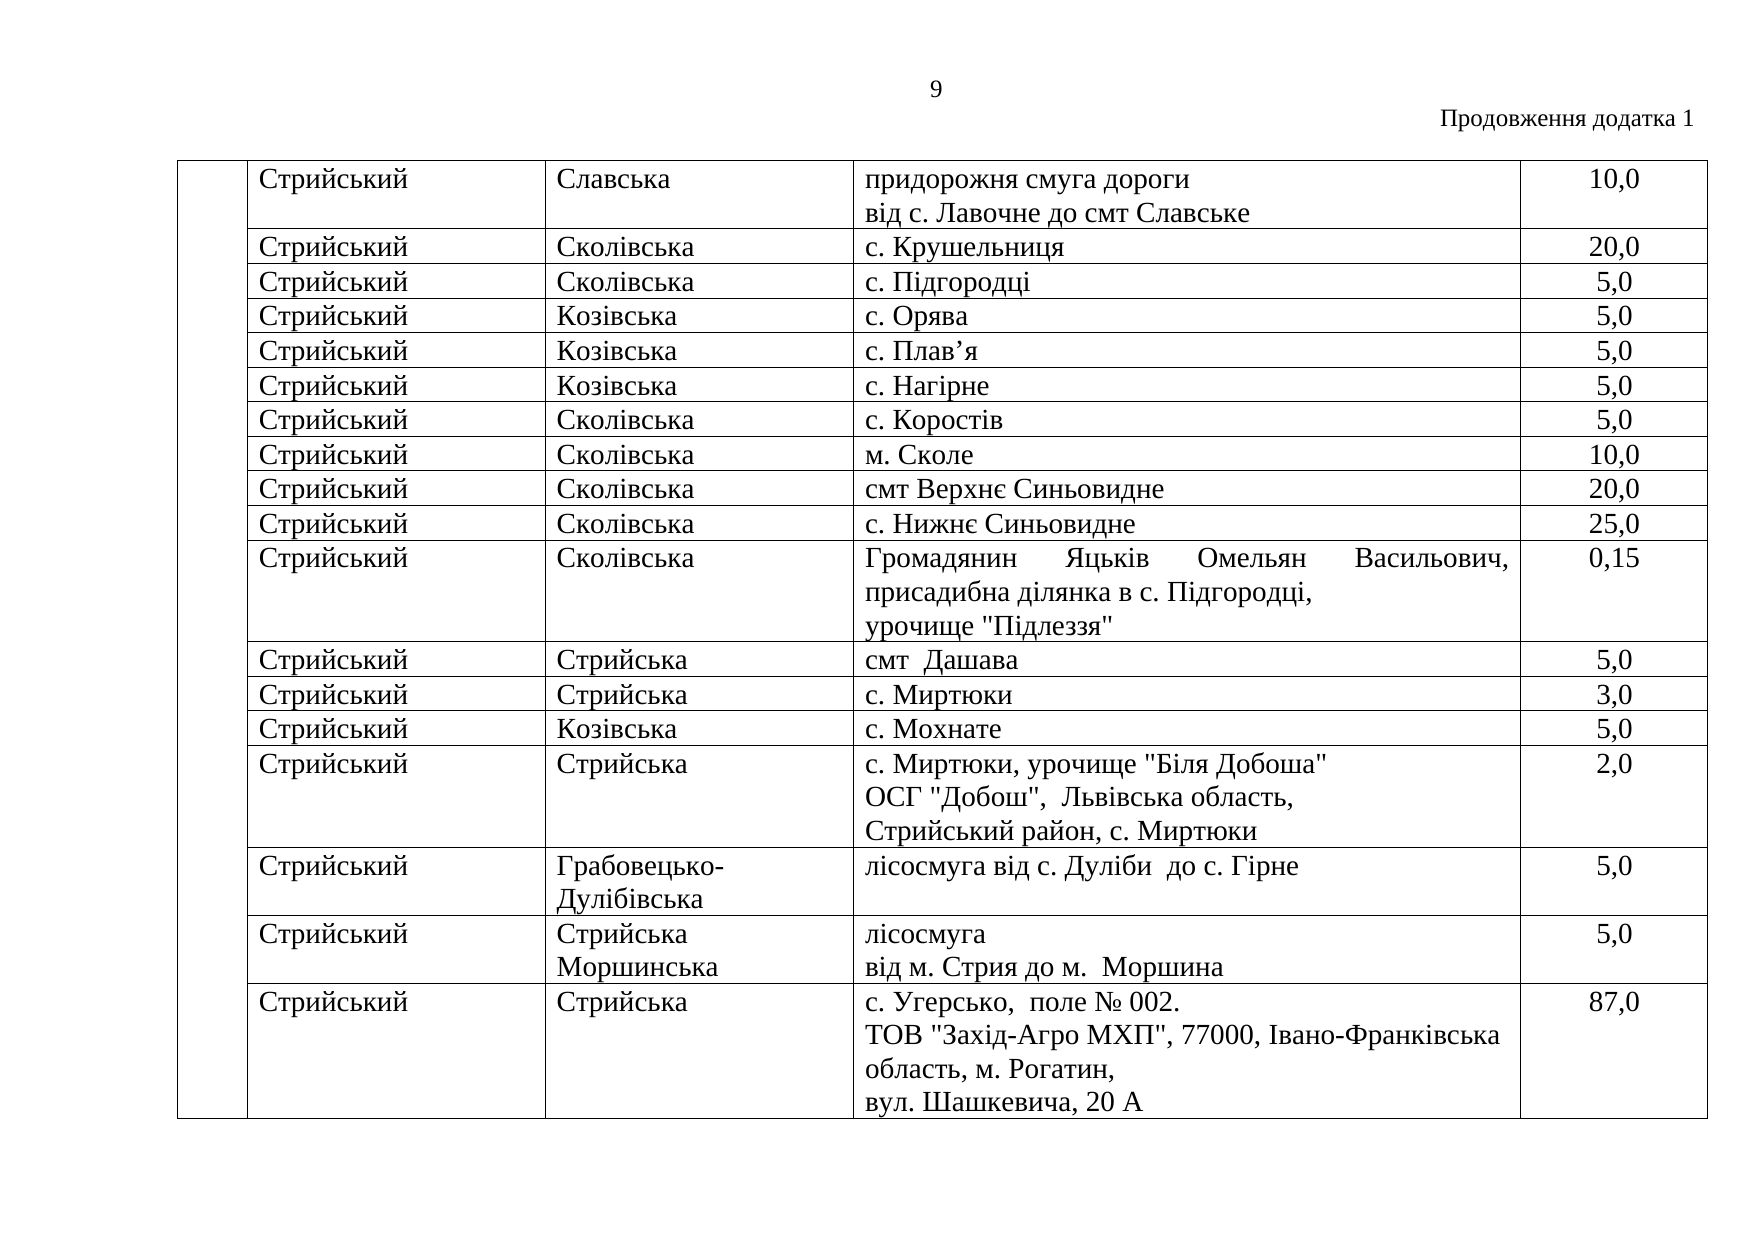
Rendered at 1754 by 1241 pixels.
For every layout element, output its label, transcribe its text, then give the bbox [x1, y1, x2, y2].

table_cell с. Плав’я [854, 333, 1520, 367]
table_cell с. Мохнате [854, 711, 1520, 745]
table_cell Стрийська [546, 746, 853, 847]
table_cell Стрийський [248, 711, 545, 745]
table_cell Стрийський [248, 229, 545, 263]
table_cell с. Коростів [854, 402, 1520, 436]
table_cell Славська [546, 161, 853, 228]
table_cell Стрийський [248, 916, 545, 983]
table_cell Стрийський [248, 984, 545, 1118]
table_cell Стрийська [546, 677, 853, 710]
table_cell Сколівська [546, 471, 853, 505]
table_cell Сколівська [546, 437, 853, 470]
table_cell с. Миртюки, урочище "Біля Добоша" ОСГ "Добош", Львівська область, Стрийський район, с. Миртюки [854, 746, 1520, 847]
table_cell Сколівська [546, 541, 853, 641]
table_cell 5,0 [1521, 642, 1707, 676]
table_cell с. Підгородці [854, 264, 1520, 297]
table_cell м. Сколе [854, 437, 1520, 470]
table_cell Стрийський [248, 402, 545, 436]
table_cell Стрийський [248, 848, 545, 915]
table_cell Стрийський [248, 506, 545, 539]
table_cell Стрийська [546, 642, 853, 676]
table_cell 25,0 [1521, 506, 1707, 539]
table_cell 5,0 [1521, 333, 1707, 367]
table_cell лісосмуга від с. Дуліби до с. Гірне [854, 848, 1520, 915]
table_cell Стрийська [546, 984, 853, 1118]
table_cell Стрийський [248, 642, 545, 676]
table_cell Стрийський [248, 299, 545, 332]
table_cell Сколівська [546, 264, 853, 297]
table_cell Козівська [546, 368, 853, 401]
table_cell 5,0 [1521, 711, 1707, 745]
table_cell 5,0 [1521, 368, 1707, 401]
table_cell 5,0 [1521, 402, 1707, 436]
table_cell 87,0 [1521, 984, 1707, 1118]
table_cell Грабовецько-Дулібівська [546, 848, 853, 915]
table_cell Стрийський [248, 746, 545, 847]
table_cell Сколівська [546, 402, 853, 436]
table_cell 3,0 [1521, 677, 1707, 710]
table_cell придорожня смуга дороги від с. Лавочне до смт Славське [854, 161, 1520, 228]
table_cell 20,0 [1521, 471, 1707, 505]
table_cell Стрийський [248, 471, 545, 505]
table_cell Громадянин Яцьків Омельян Васильович, присадибна ділянка в с. Підгородці, урочище "Підлеззя" [854, 541, 1520, 641]
table_cell с. Крушельниця [854, 229, 1520, 263]
table_cell 10,0 [1521, 437, 1707, 470]
table_cell с. Миртюки [854, 677, 1520, 710]
table_cell Стрийський [248, 264, 545, 297]
table_cell 0,15 [1521, 541, 1707, 641]
table_cell 10,0 [1521, 161, 1707, 228]
table_cell смт Дашава [854, 642, 1520, 676]
table_cell Сколівська [546, 229, 853, 263]
table_cell 2,0 [1521, 746, 1707, 847]
table_cell Козівська [546, 299, 853, 332]
table_cell Стрийський [248, 437, 545, 470]
table_cell Стрийський [248, 368, 545, 401]
table_cell 5,0 [1521, 916, 1707, 983]
table_cell с. Нагірне [854, 368, 1520, 401]
table_cell 5,0 [1521, 299, 1707, 332]
table_cell 5,0 [1521, 264, 1707, 297]
table_cell Стрийський [248, 677, 545, 710]
table_cell Козівська [546, 333, 853, 367]
table_cell Козівська [546, 711, 853, 745]
table_cell Стрийський [248, 541, 545, 641]
table_cell с. Угерсько, поле № 002. ТОВ "Захід-Агро МХП", 77000, Івано-Франківська область, м. Рогатин, вул. Шашкевича, 20 А [854, 984, 1520, 1118]
table_cell с. Орява [854, 299, 1520, 332]
table_cell с. Нижнє Синьовидне [854, 506, 1520, 539]
table_cell Стрийський [248, 333, 545, 367]
table_cell лісосмуга від м. Стрия до м. Моршина [854, 916, 1520, 983]
table_cell Сколівська [546, 506, 853, 539]
table_cell Стрийський [248, 161, 545, 228]
table_cell 5,0 [1521, 848, 1707, 915]
table_cell 20,0 [1521, 229, 1707, 263]
table_cell смт Верхнє Синьовидне [854, 471, 1520, 505]
table_cell Стрийська Моршинська [546, 916, 853, 983]
